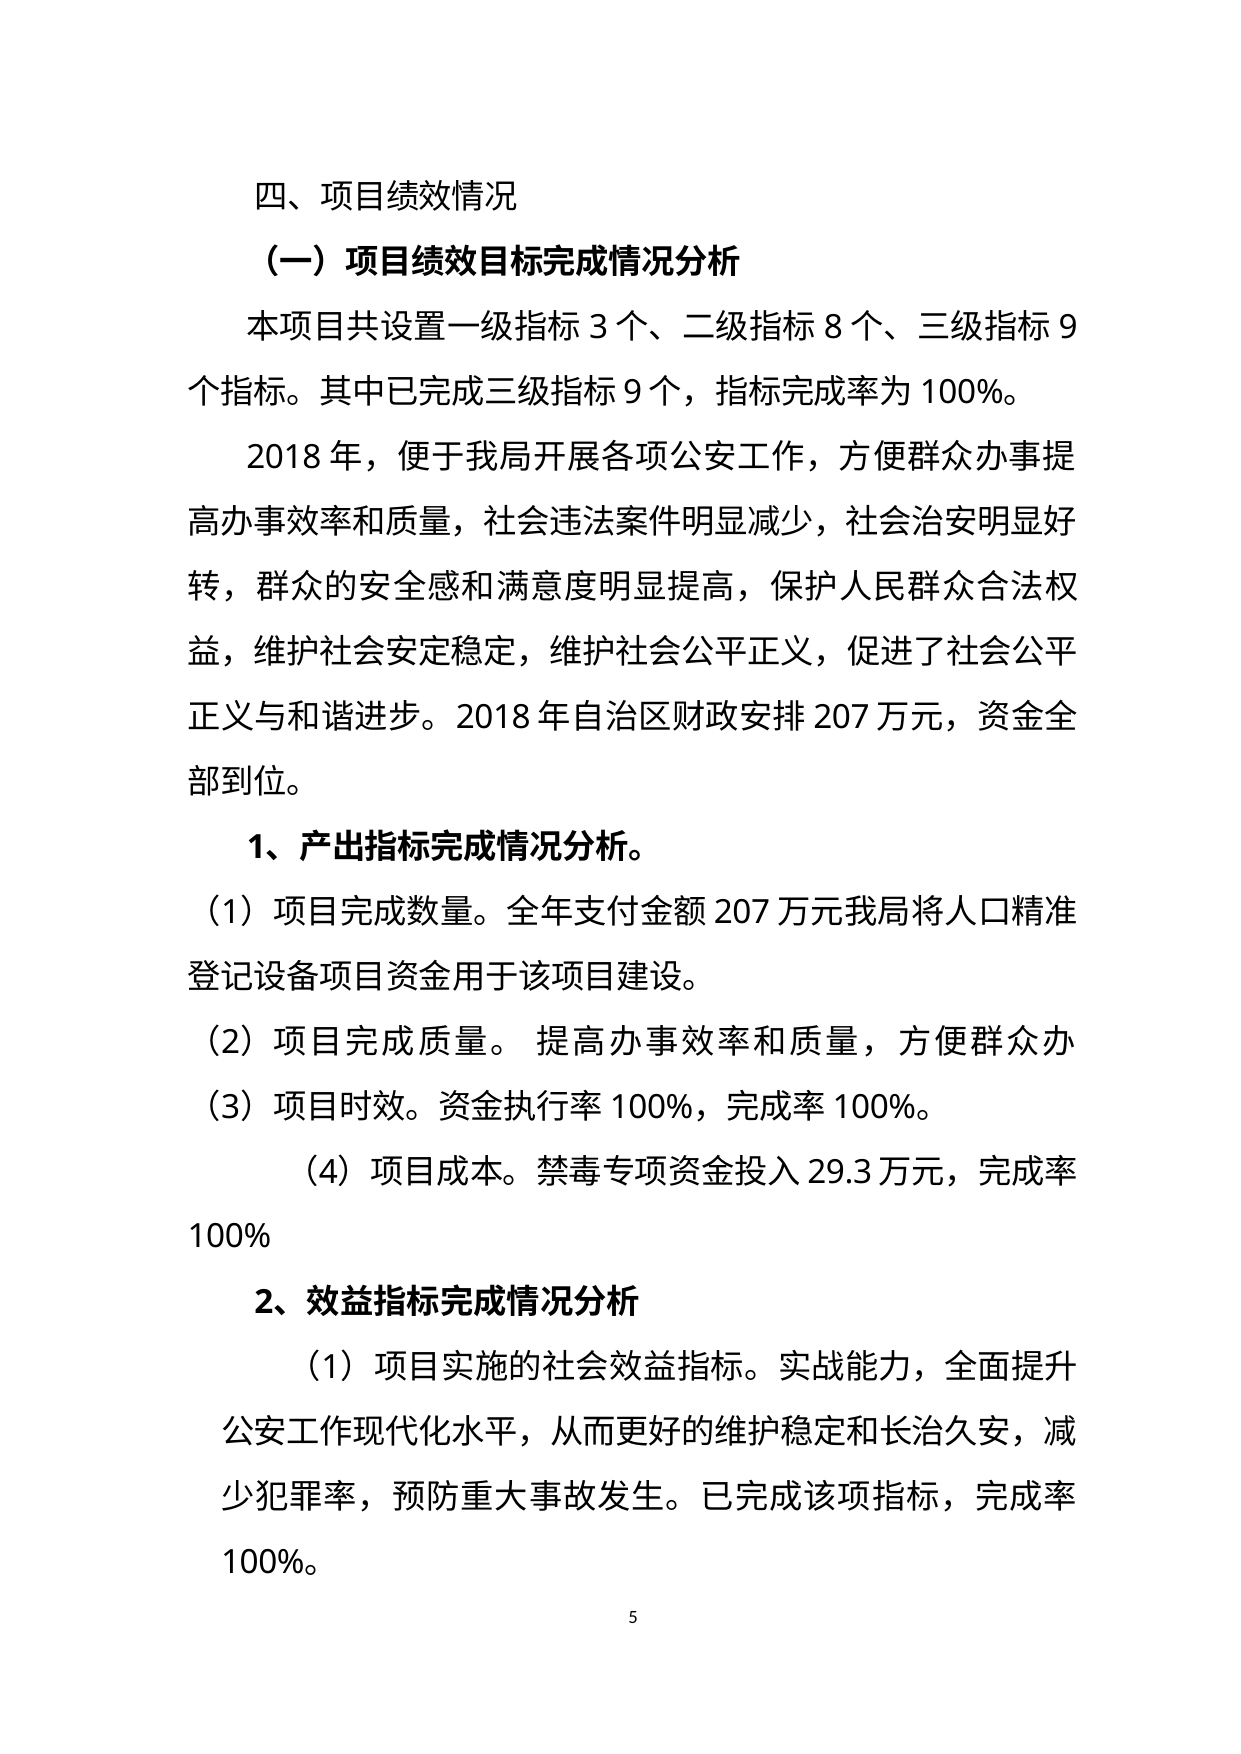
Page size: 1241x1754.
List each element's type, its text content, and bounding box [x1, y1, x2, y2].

list 项目完成质量。 提高办事效率和质量，方便群众办（3）项目时效。资金执行率100%，完成率100%。 [187, 1007, 1078, 1137]
text （1）项目实施的社会效益指标。实战能力，全面提升公安工作现代化水平，从而更好的维护稳定和长治久安，减少犯罪率，预防重大事故发生。已完成该项指标，完成率100%。 [221, 1332, 1078, 1592]
text 2、效益指标完成情况分析 [187, 1267, 1078, 1332]
list 项目完成数量。全年支付金额207万元我局将人口精准登记设备项目资金用于该项目建设。 [187, 877, 1078, 1007]
text 四、项目绩效情况 [187, 162, 1078, 227]
list （4）项目成本。禁毒专项资金投入29.3万元，完成率100% [187, 1137, 1078, 1267]
text 本项目共设置一级指标3个、二级指标8个、三级指标9个指标。其中已完成三级指标9个，指标完成率为100%。 [187, 292, 1078, 422]
text （一）项目绩效目标完成情况分析 [187, 227, 1078, 292]
text 2018年，便于我局开展各项公安工作，方便群众办事提高办事效率和质量，社会违法案件明显减少，社会治安明显好转，群众的安全感和满意度明显提高，保护人民群众合法权益，维护社会安定稳定，维护社会公平正义，促进了社会公平正义与和谐进步。2018年自治区财政安排207万元，资金全部到位。 [187, 422, 1078, 812]
list 产出指标完成情况分析。 [187, 812, 1078, 877]
